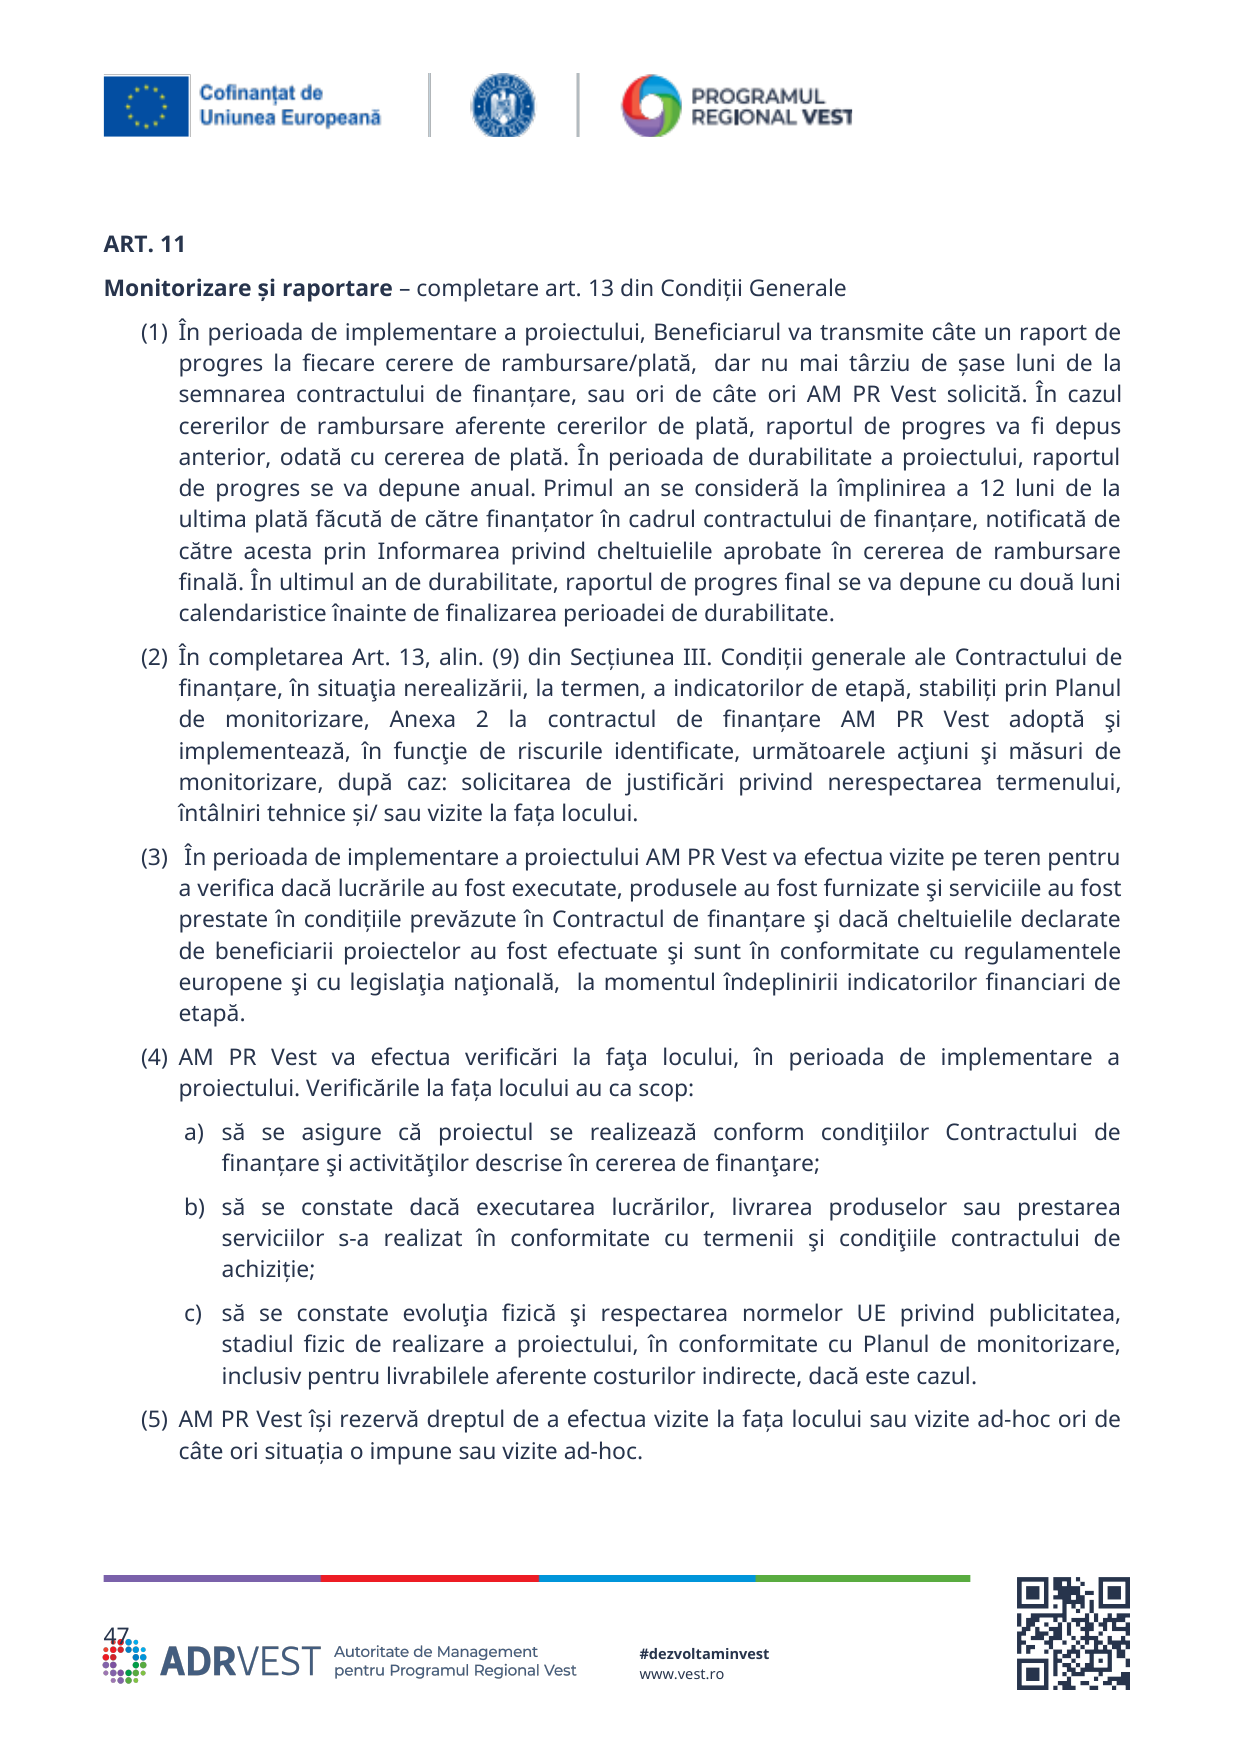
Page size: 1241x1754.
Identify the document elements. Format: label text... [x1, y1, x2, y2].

list În perioada de implementare a proiectului, Beneficiarul va transmite câte un raport de progres la fiecare cerere de rambursare/plată, dar nu mai târziu de șase luni de la semnarea contractului de finanțare, sau ori de câte ori AM PR Vest solicită. În cazul cererilor de rambursare aferente cererilor de plată, raportul de progres va fi depus anterior, odată cu cererea de plată. În perioada de durabilitate a proiectului, raportul de progres se va depune anual. Primul an se consideră la împlinirea a 12 luni de la ultima plată făcută de către finanțator în cadrul contractului de finanțare, notificată de către acesta prin Informarea privind cheltuielile aprobate în cererea de rambursare finală. În ultimul an de durabilitate, raportul de progres final se va depune cu două luni calendaristice înainte de finalizarea perioadei de durabilitate. [141, 316, 1122, 628]
picture [93, 1636, 582, 1687]
picture [1008, 1568, 1139, 1699]
list AM PR Vest va efectua verificări la faţa locului, în perioada de implementare a proiectului. Verificările la fața locului au ca scop: [141, 1041, 1122, 1103]
list să se constate evoluţia fizică şi respectarea normelor UE privind publicitatea, stadiul fizic de realizare a proiectului, în conformitate cu Planul de monitorizare, inclusiv pentru livrabilele aferente costurilor indirecte, dacă este cazul. [184, 1297, 1122, 1391]
list În perioada de implementare a proiectului AM PR Vest va efectua vizite pe teren pentru a verifica dacă lucrările au fost executate, produsele au fost furnizate şi serviciile au fost prestate în condițiile prevăzute în Contractul de finanțare şi dacă cheltuielile declarate de beneficiarii proiectelor au fost efectuate şi sunt în conformitate cu regulamentele europene şi cu legislaţia naţională, la momentul îndeplinirii indicatorilor financiari de etapă. [141, 841, 1122, 1028]
list În completarea Art. 13, alin. (9) din Secțiunea III. Condiții generale ale Contractului de finanțare, în situaţia nerealizării, la termen, a indicatorilor de etapă, stabiliți prin Planul de monitorizare, Anexa 2 la contractul de finanțare AM PR Vest adoptă şi implementează, în funcţie de riscurile identificate, următoarele acţiuni şi măsuri de monitorizare, după caz: solicitarea de justificări privind nerespectarea termenului, întâlniri tehnice și/ sau vizite la fața locului. [141, 641, 1122, 828]
text ART. 11 [103, 228, 1122, 259]
list să se asigure că proiectul se realizează conform condiţiilor Contractului de finanțare şi activităţilor descrise în cererea de finanţare; [184, 1116, 1122, 1178]
list să se constate dacă executarea lucrărilor, livrarea produselor sau prestarea serviciilor s-a realizat în conformitate cu termenii şi condiţiile contractului de achiziție; [184, 1191, 1122, 1284]
list AM PR Vest își rezervă dreptul de a efectua vizite la fața locului sau vizite ad-hoc ori de câte ori situația o impune sau vizite ad-hoc. [141, 1403, 1122, 1466]
text Monitorizare și raportare – completare art. 13 din Condiții Generale [103, 272, 1122, 303]
